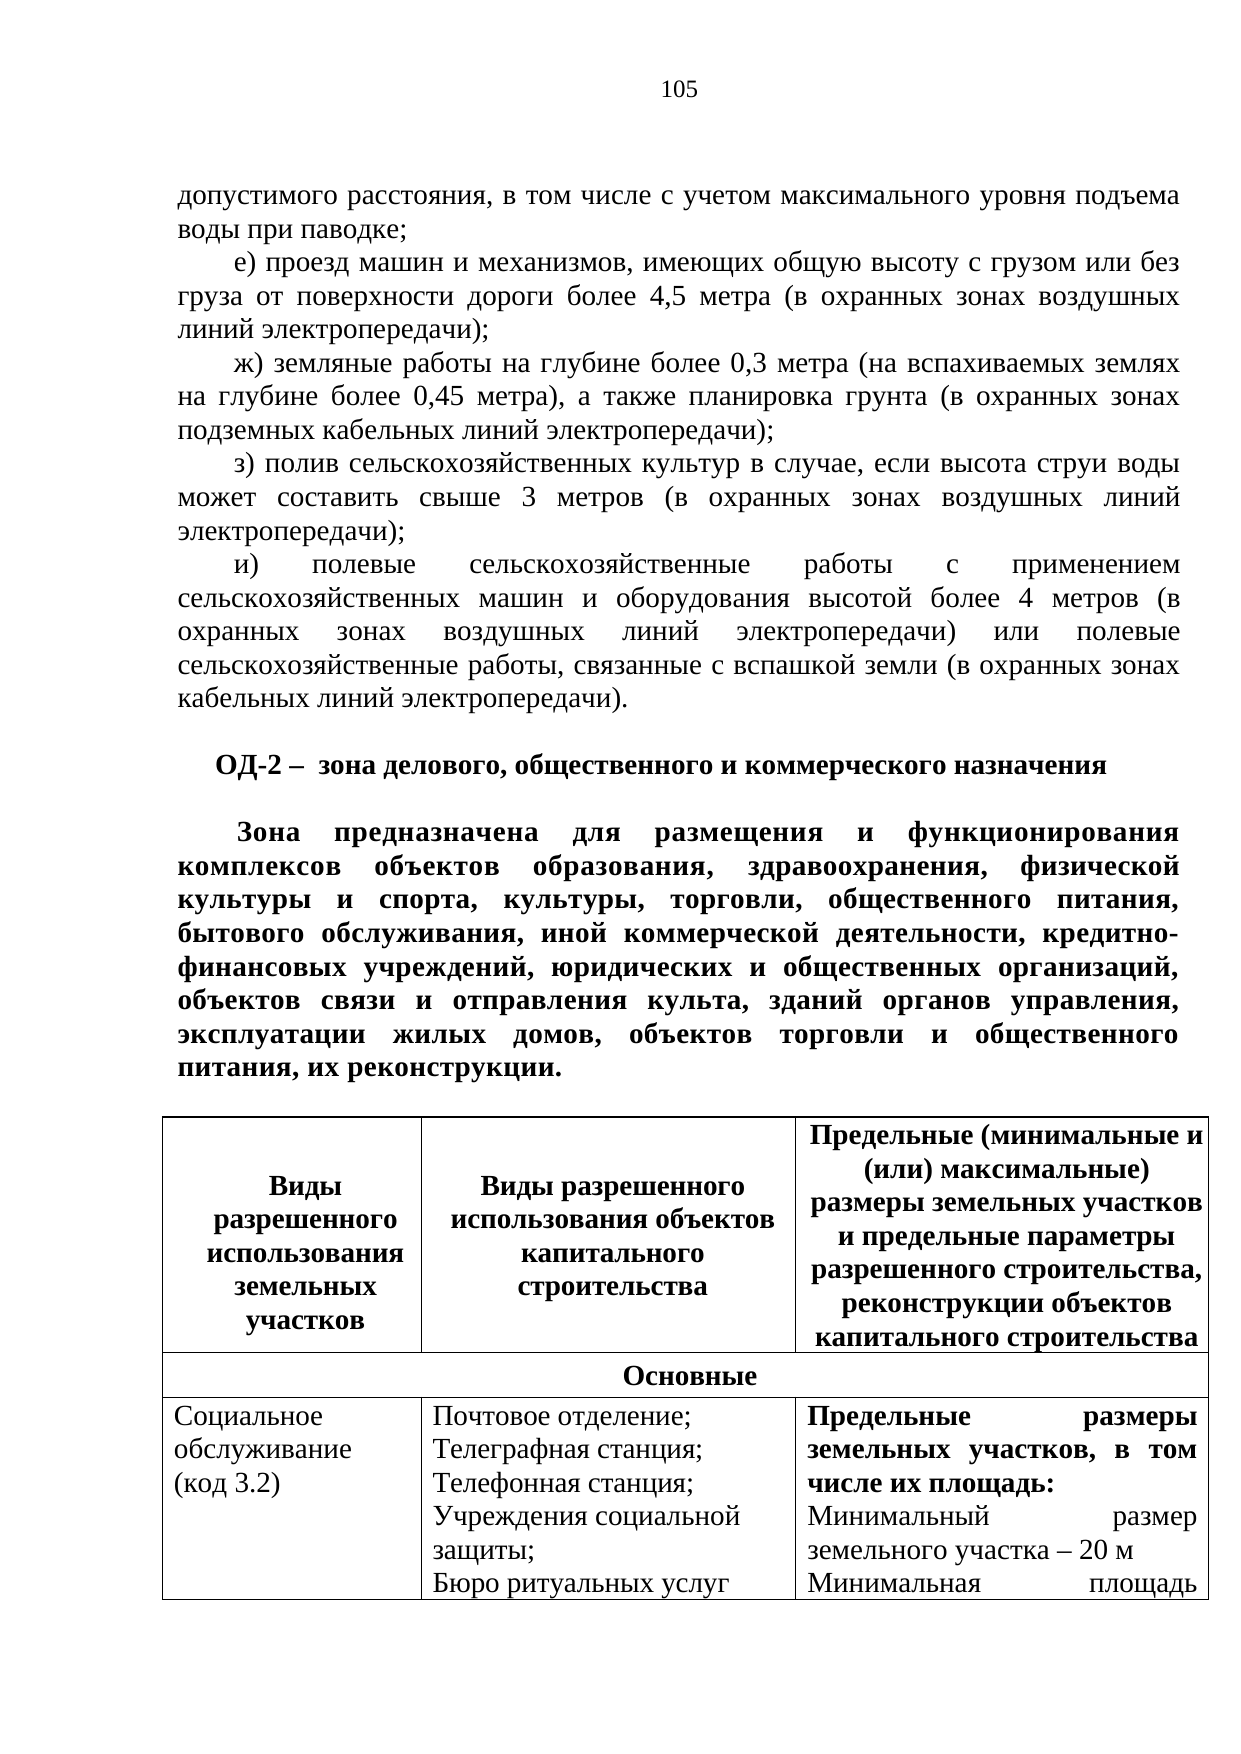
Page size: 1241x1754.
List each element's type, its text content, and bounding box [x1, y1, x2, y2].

text ж) земляные работы на глубине более (на вспахиваемых землях на глубине более ), а также планировка грунта (в охранных зонах подземных кабельных линий электропередачи); [177, 345, 1181, 446]
text и) полевые сельскохозяйственные работы с применением сельскохозяйственных машин и оборудования высотой более (в охранных зонах воздушных линий электропередачи) или полевые сельскохозяйственные работы, связанные с вспашкой земли (в охранных зонах кабельных линий электропередачи). [177, 546, 1181, 714]
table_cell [796, 1398, 1208, 1599]
text Зона предназначена для размещения и функционирования комплексов объектов образования, здравоохранения, физической культуры и спорта, культуры, торговли, общественного питания, бытового обслуживания, иной коммерческой деятельности, кредитно-финансовых учреждений, юридических и общественных организаций, объектов связи и отправления культа, зданий органов управления, эксплуатации жилых домов, объектов торговли и общественного питания, их реконструкции. [177, 814, 1180, 1083]
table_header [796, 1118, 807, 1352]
table_header Виды разрешенного использования земельных участков [163, 1118, 421, 1352]
text ОД-2 – зона делового, общественного и коммерческого назначения [177, 747, 1190, 781]
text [177, 177, 1181, 244]
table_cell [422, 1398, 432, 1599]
table_cell Социальное обслуживание (код 3.2) [163, 1398, 421, 1599]
table_header Виды разрешенного использования объектов капитального строительства [422, 1118, 795, 1352]
text з) полив сельскохозяйственных культур в случае, если высота струи воды может составить свыше (в охранных зонах воздушных линий электропередачи); [177, 446, 1181, 546]
table_cell Основные [163, 1353, 1208, 1397]
text е) проезд машин и механизмов, имеющих общую высоту с грузом или без груза от поверхности дороги более (в охранных зонах воздушных линий электропередачи); [177, 244, 1181, 345]
